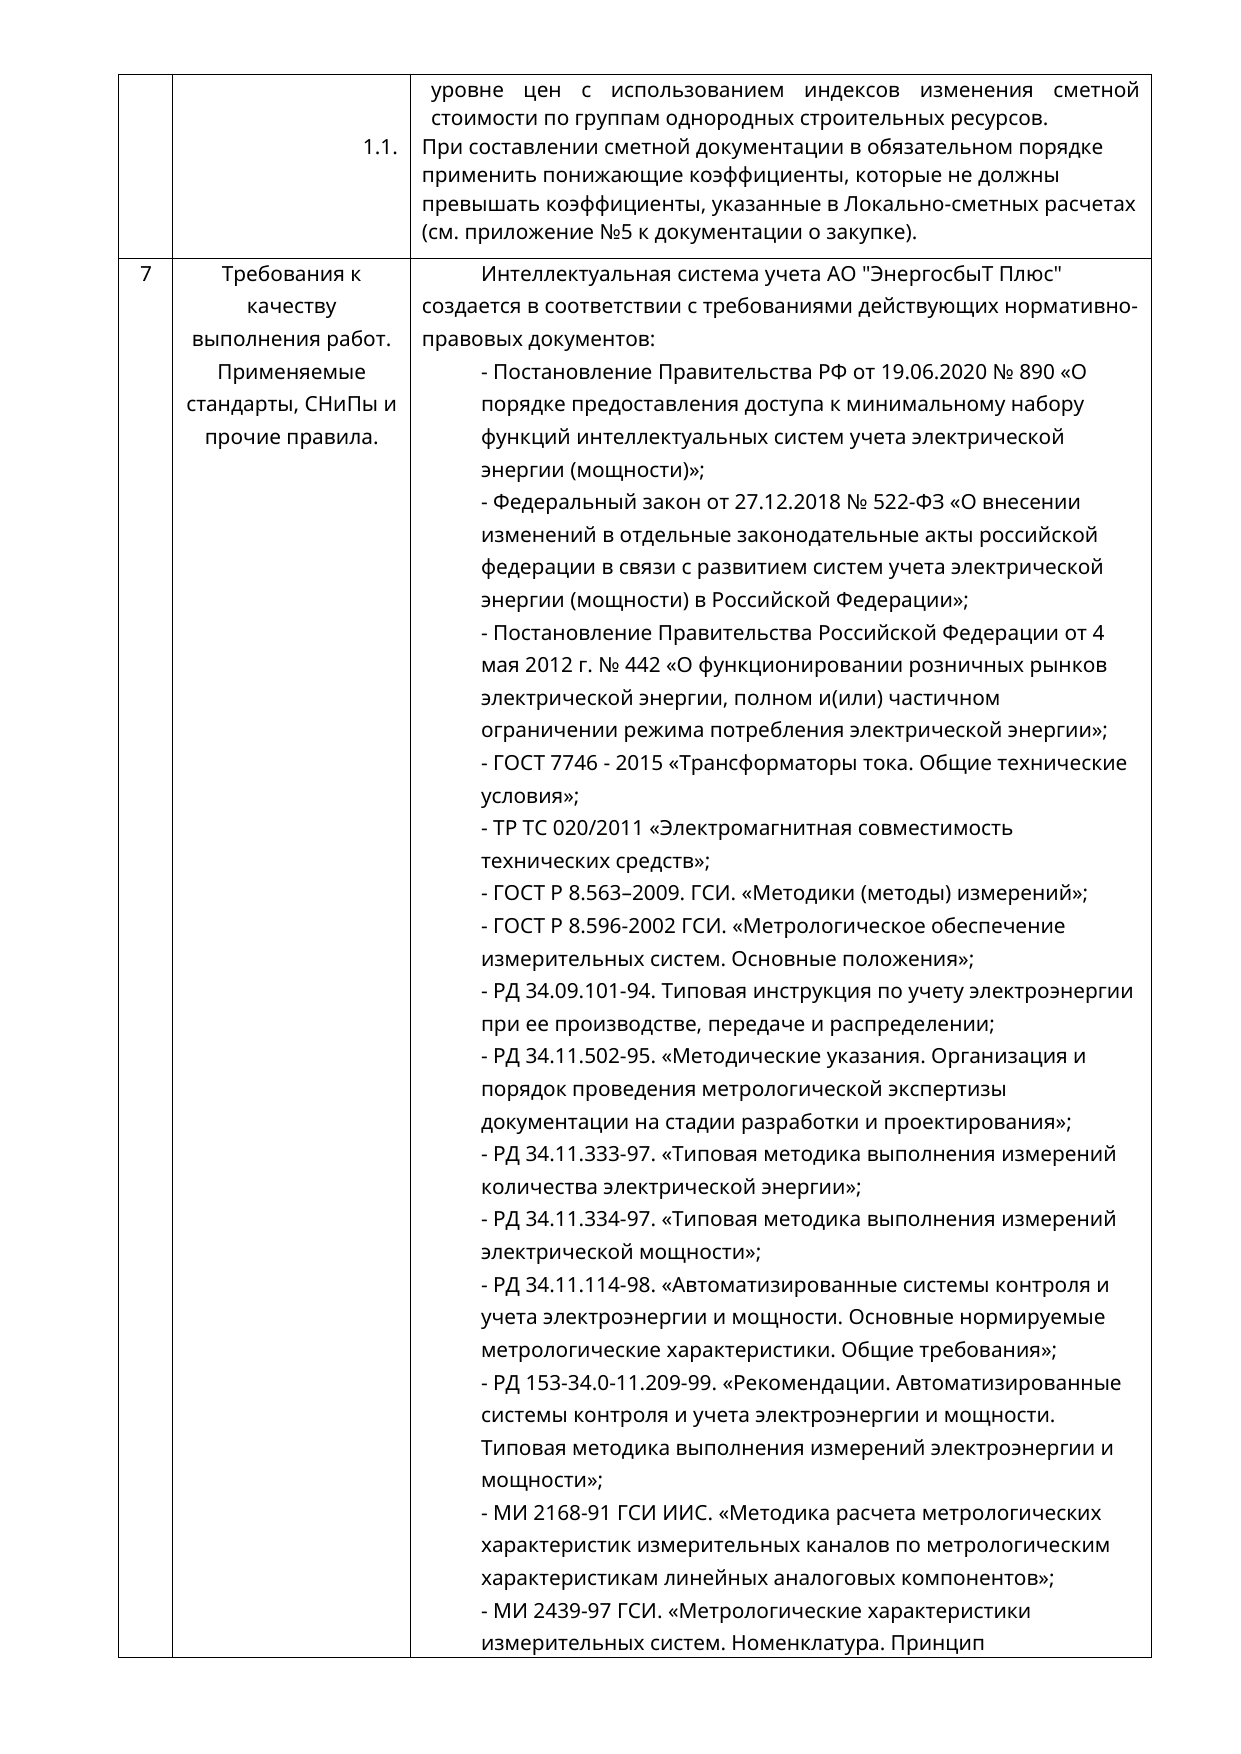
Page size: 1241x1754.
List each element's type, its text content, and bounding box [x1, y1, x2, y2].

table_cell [173, 259, 410, 1657]
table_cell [411, 259, 1151, 1657]
table_cell 7 [119, 259, 172, 1657]
table_cell 6 [119, 75, 172, 258]
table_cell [173, 75, 410, 258]
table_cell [411, 75, 1151, 258]
